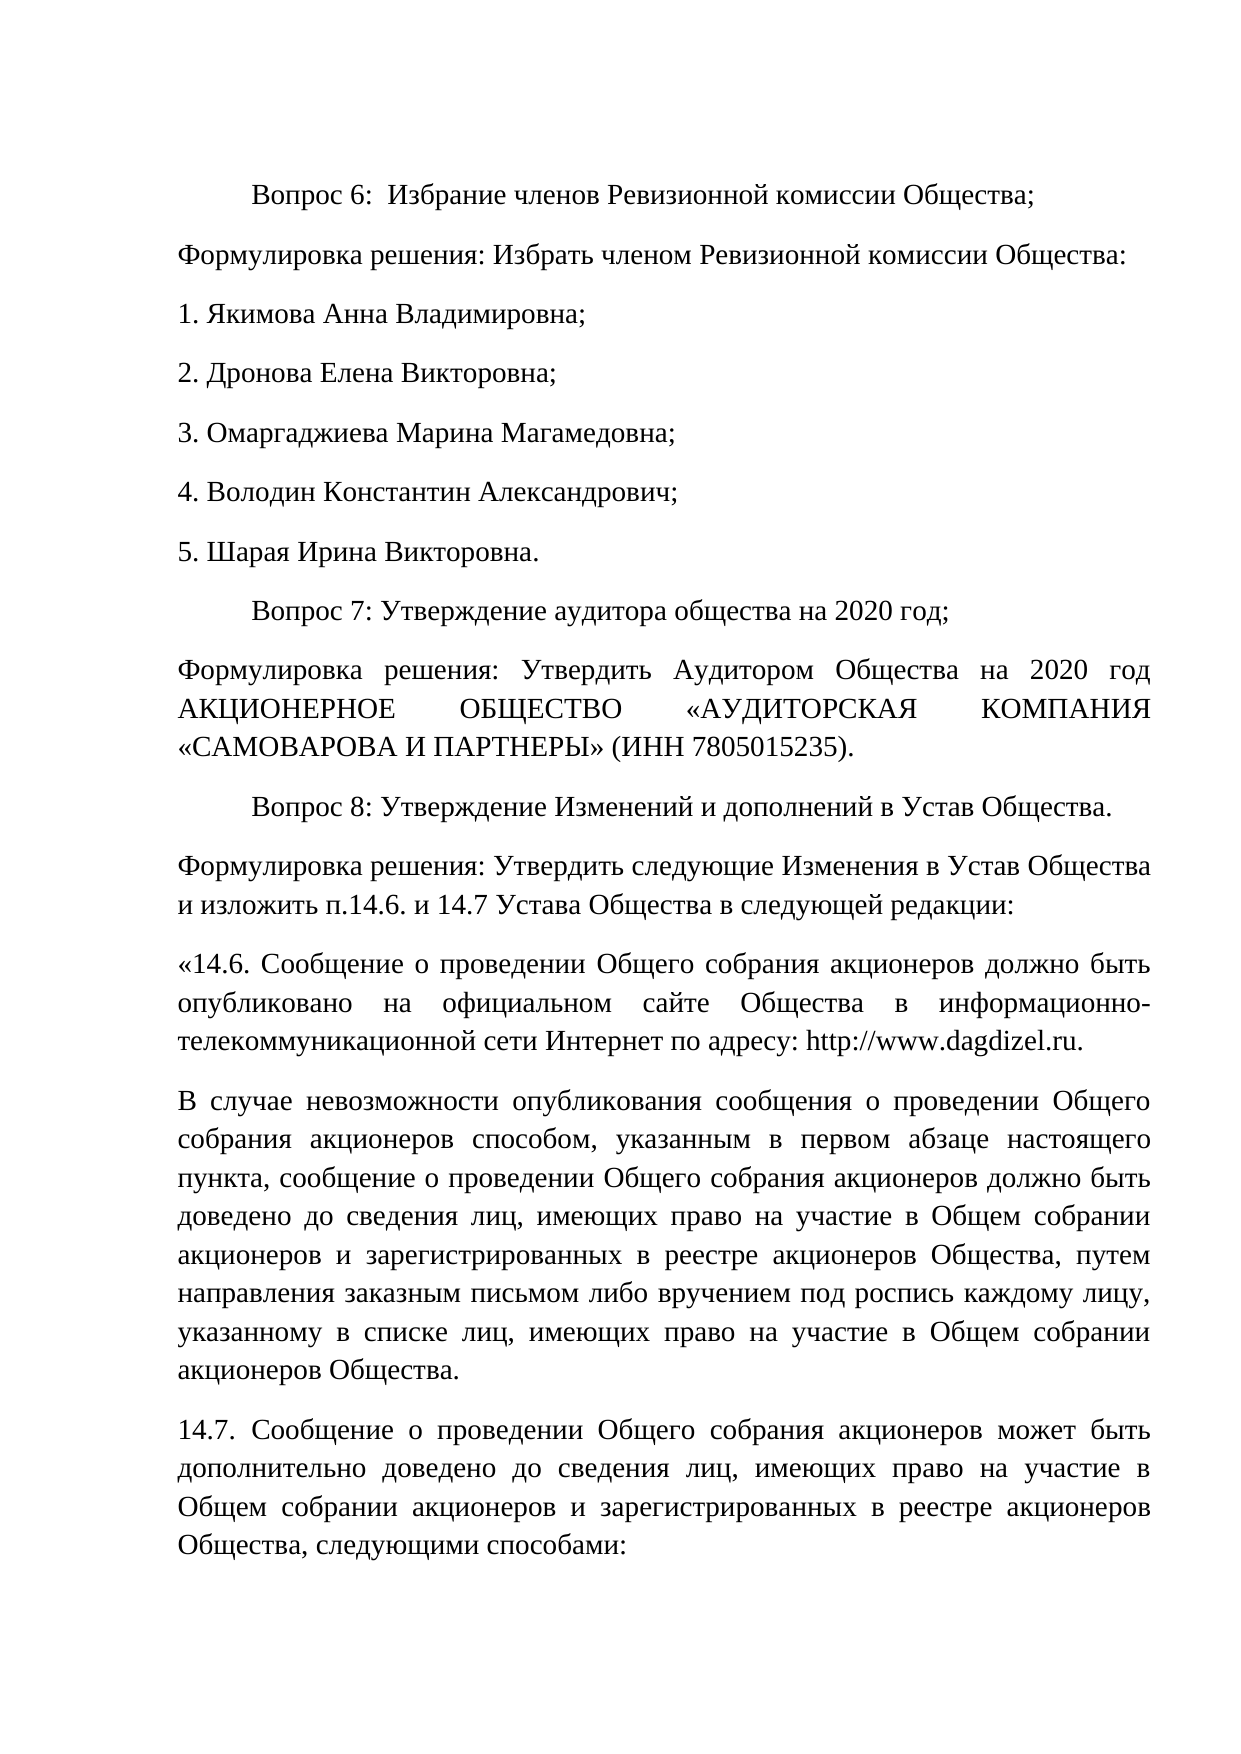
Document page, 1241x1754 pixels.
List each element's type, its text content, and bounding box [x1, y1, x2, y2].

text 1. Якимова Анна Владимировна; [177, 296, 1152, 330]
text «14.6. Сообщение о проведении Общего собрания акционеров должно быть опубликовано на официальном сайте Общества в информационно-телекоммуникационной сети Интернет по адресу: http://www.dagdizel.ru. [177, 946, 1152, 1057]
text 4. Володин Константин Александрович; [177, 474, 1152, 508]
text Вопрос 8: Утверждение Изменений и дополнений в Устав Общества. [177, 789, 1152, 822]
text 5. Шарая Ирина Викторовна. [177, 534, 1152, 567]
text Формулировка решения: Избрать членом Ревизионной комиссии Общества: [177, 237, 1152, 270]
text Вопрос 7: Утверждение аудитора общества на 2020 год; [177, 593, 1152, 627]
text 3. Омаргаджиева Марина Магамедовна; [177, 415, 1152, 448]
text 14.7. Сообщение о проведении Общего собрания акционеров может быть дополнительно доведено до сведения лиц, имеющих право на участие в Общем собрании акционеров и зарегистрированных в реестре акционеров Общества, следующими способами: [177, 1412, 1152, 1561]
text В случае невозможности опубликования сообщения о проведении Общего собрания акционеров способом, указанным в первом абзаце настоящего пункта, сообщение о проведении Общего собрания акционеров должно быть доведено до сведения лиц, имеющих право на участие в Общем собрании акционеров и зарегистрированных в реестре акционеров Общества, путем направления заказным письмом либо вручением под роспись каждому лицу, указанному в списке лиц, имеющих право на участие в Общем собрании акционеров Общества. [177, 1083, 1152, 1386]
text Формулировка решения: Утвердить Аудитором Общества на 2020 год АКЦИОНЕРНОЕ ОБЩЕСТВО «АУДИТОРСКАЯ КОМПАНИЯ «САМОВАРОВА И ПАРТНЕРЫ» (ИНН 7805015235). [177, 652, 1152, 763]
text Вопрос 6: Избрание членов Ревизионной комиссии Общества; [177, 177, 1152, 211]
text 2. Дронова Елена Викторовна; [177, 356, 1152, 389]
text Формулировка решения: Утвердить следующие Изменения в Устав Общества и изложить п.14.6. и 14.7 Устава Общества в следующей редакции: [177, 848, 1152, 920]
